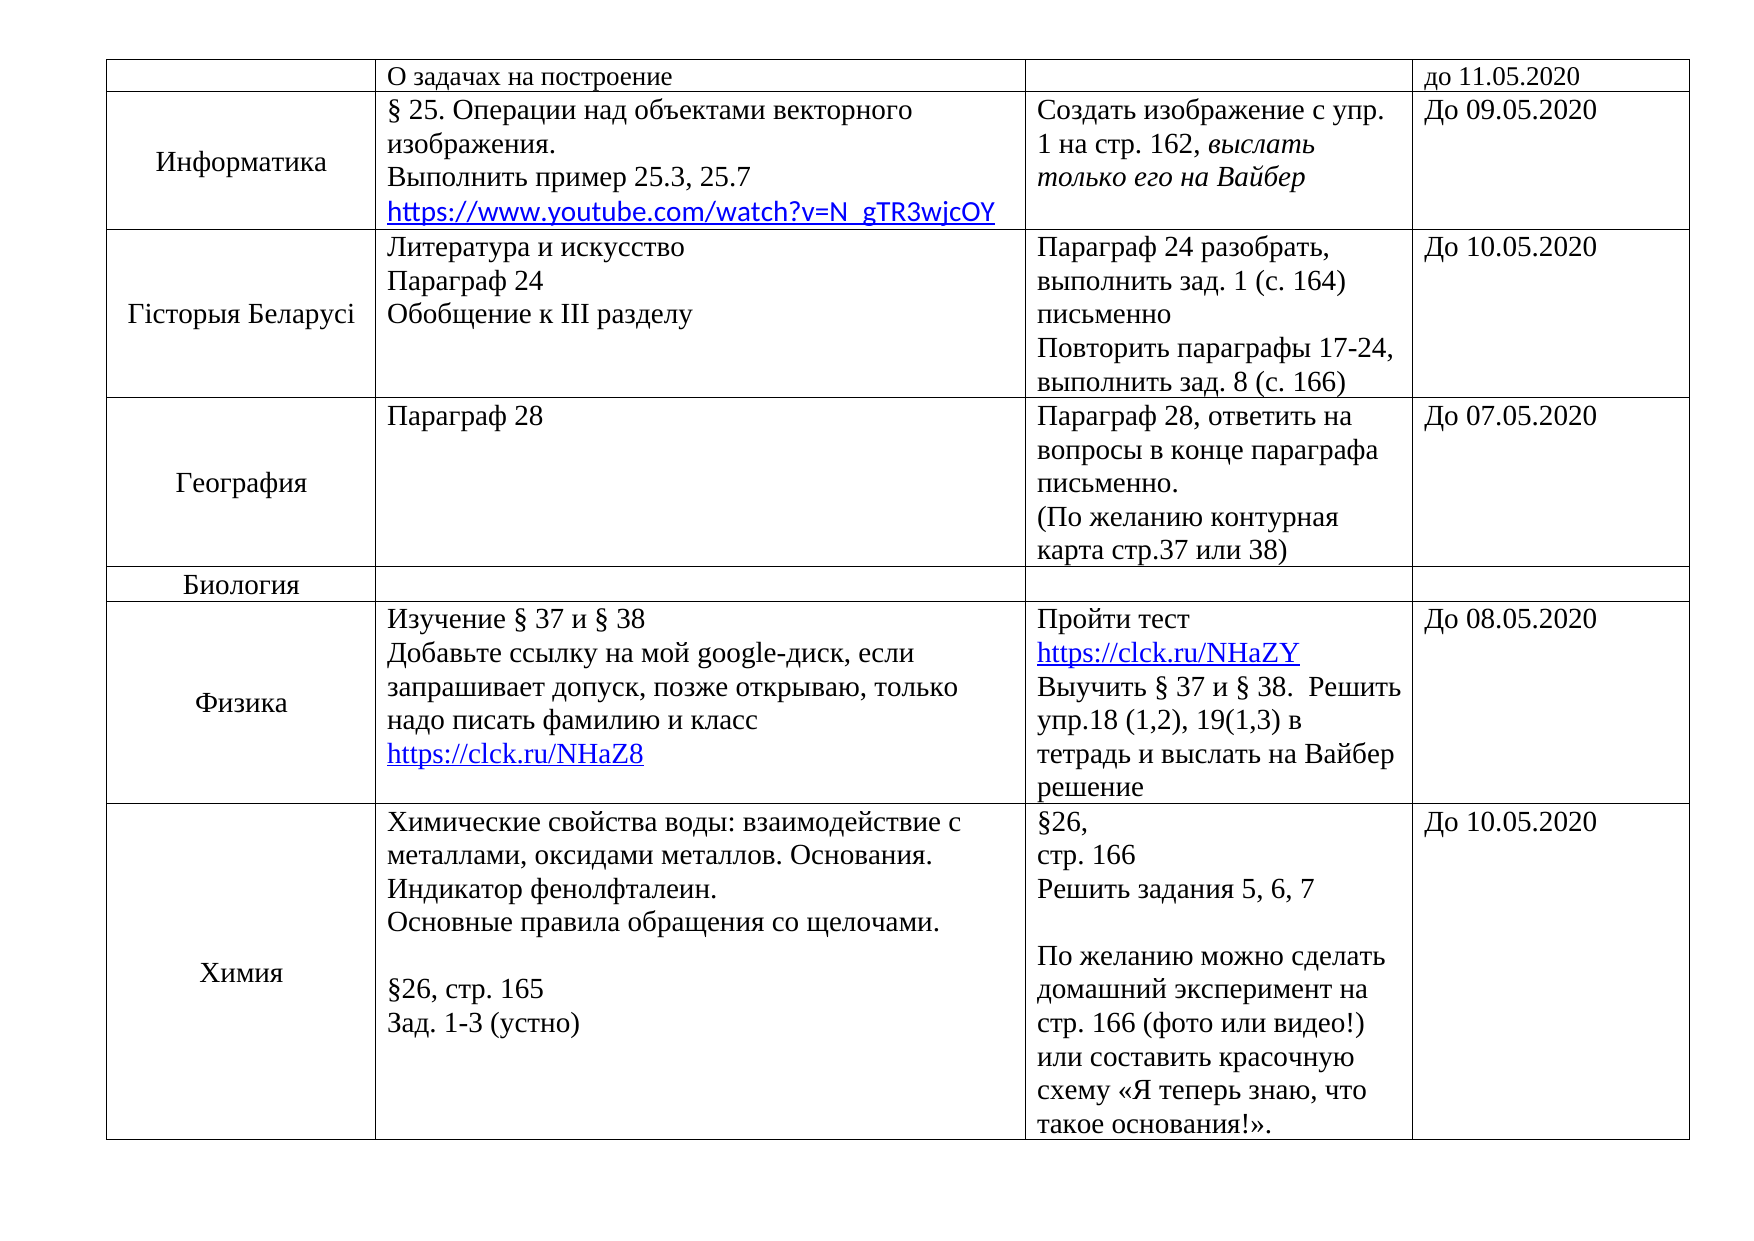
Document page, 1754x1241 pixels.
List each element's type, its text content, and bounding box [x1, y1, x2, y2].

table_cell [376, 567, 1025, 601]
table_cell Биология [107, 567, 375, 601]
table_cell [1026, 60, 1412, 91]
table_cell До 10.05.2020 [1413, 230, 1689, 397]
table_cell Параграф 28 [376, 398, 1025, 566]
table_cell Параграф 24 разобрать, выполнить зад. 1 (с. 164) письменно Повторить параграфы 17-24, выполнить зад. 8 (с. 166) [1026, 230, 1412, 397]
table_cell §26, стр. 166 Решить задания 5, 6, 7 По желанию можно сделать домашний эксперимент на стр. 166 (фото или видео!) или составить красочную схему «Я теперь знаю, что такое основания!». [1026, 804, 1412, 1139]
table_cell До 08.05.2020 [1413, 602, 1689, 803]
table_cell До 10.05.2020 [1413, 804, 1689, 1139]
table_cell Химические свойства воды: взаимодействие с металлами, оксидами металлов. Основания. Индикатор фенолфталеин. Основные правила обращения со щелочами. §26, стр. 165 Зад. 1-3 (устно) [376, 804, 1025, 1139]
table_cell Информатика [107, 92, 375, 228]
table_cell Химия [107, 804, 375, 1139]
table_cell До 07.05.2020 [1413, 398, 1689, 566]
table_cell [1413, 567, 1689, 601]
table_cell Пройти тест https://clck.ru/NHaZY Выучить § 37 и § 38. Решить упр.18 (1,2), 19(1,3) в тетрадь и выслать на Вайбер решение [1026, 602, 1412, 803]
table_cell § 25. Операции над объектами векторного изображения. Выполнить пример 25.3, 25.7 https://www.youtube.com/watch?v=N_gTR3wjcOY [376, 92, 1025, 228]
table_cell до 11.05.2020 [1413, 60, 1689, 91]
table_cell О задачах на построение [376, 60, 1025, 91]
table_cell Литература и искусство Параграф 24 Обобщение к III разделу [376, 230, 1025, 397]
table_cell География [107, 398, 375, 566]
table_cell Параграф 28, ответить на вопросы в конце параграфа письменно. (По желанию контурная карта стр.37 или 38) [1026, 398, 1412, 566]
table_cell Физика [107, 602, 375, 803]
table_cell Изучение § 37 и § 38 Добавьте ссылку на мой google-диск, если запрашивает допуск, позже открываю, только надо писать фамилию и класс https://clck.ru/NHaZ8 [376, 602, 1025, 803]
table_cell До 09.05.2020 [1413, 92, 1689, 228]
table_cell Создать изображение с упр. 1 на стр. 162, выслать только его на Вайбер [1026, 92, 1412, 228]
table_cell Гiсторыя Беларусi [107, 230, 375, 397]
table_cell [1026, 567, 1412, 601]
